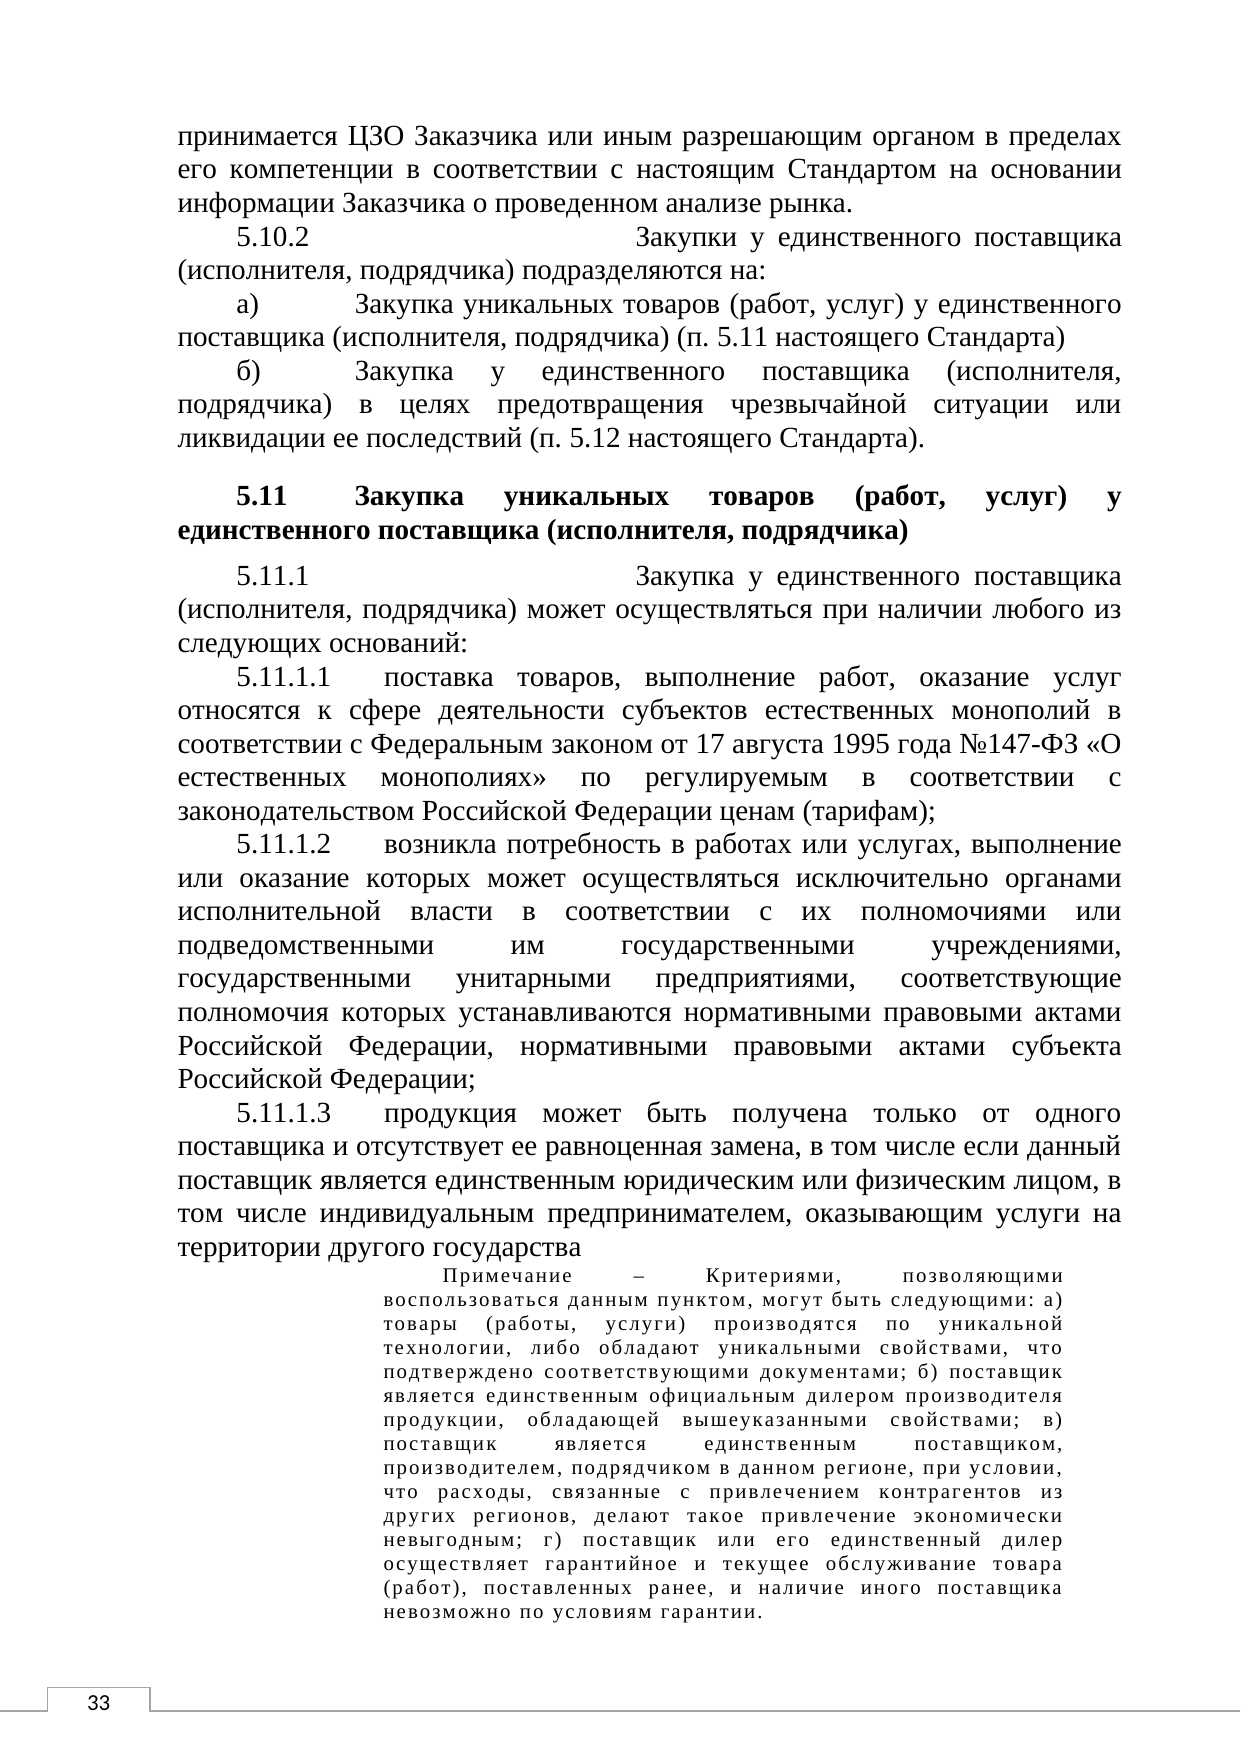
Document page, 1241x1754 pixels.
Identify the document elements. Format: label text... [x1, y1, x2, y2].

list продукция может быть получена только от одного поставщика и отсутствует ее равноценная замена, в том числе если данный поставщик является единственным юридическим или физическим лицом, в том числе индивидуальным предпринимателем, оказывающим услуги на территории другого государства [177, 1095, 1122, 1262]
text Закупки у единственного поставщика (исполнителя, подрядчика) подразделяются на: [177, 219, 1122, 286]
text Закупка уникальных товаров (работ, услуг) у единственного поставщика (исполнителя, подрядчика) [177, 478, 1122, 546]
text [177, 118, 1122, 219]
text Примечание – Критериями, позволяющими воспользоваться данным пунктом, могут быть следующими: а) товары (работы, услуги) производятся по уникальной технологии, либо обладают уникальными свойствами, что подтверждено соответствующими документами; б) поставщик является единственным официальным дилером производителя продукции, обладающей вышеуказанными свойствами; в) поставщик является единственным поставщиком, производителем, подрядчиком в данном регионе, при условии, что расходы, связанные с привлечением контрагентов из других регионов, делают такое привлечение экономически невыгодным; г) поставщик или его единственный дилер осуществляет гарантийное и текущее обслуживание товара (работ), поставленных ранее, и наличие иного поставщика невозможно по условиям гарантии. [383, 1262, 1063, 1623]
list поставка товаров, выполнение работ, оказание услуг относятся к сфере деятельности субъектов естественных монополий в соответствии с Федеральным законом от 17 августа 1995 года №147-ФЗ «О естественных монополиях» по регулируемым в соответствии с законодательством Российской Федерации ценам (тарифам); [177, 659, 1122, 826]
text Закупка у единственного поставщика (исполнителя, подрядчика) может осуществляться при наличии любого из следующих оснований: [177, 558, 1122, 659]
text Закупка уникальных товаров (работ, услуг) у единственного поставщика (исполнителя, подрядчика) (п. 5.11 настоящего Стандарта) [177, 286, 1122, 353]
list возникла потребность в работах или услугах, выполнение или оказание которых может осуществляться исключительно органами исполнительной власти в соответствии с их полномочиями или подведомственными им государственными учреждениями, государственными унитарными предприятиями, соответствующие полномочия которых устанавливаются нормативными правовыми актами Российской Федерации, нормативными правовыми актами субъекта Российской Федерации; [177, 826, 1122, 1095]
text Закупка у единственного поставщика (исполнителя, подрядчика) в целях предотвращения чрезвычайной ситуации или ликвидации ее последствий (п. 5.12 настоящего Стандарта). [177, 353, 1122, 453]
